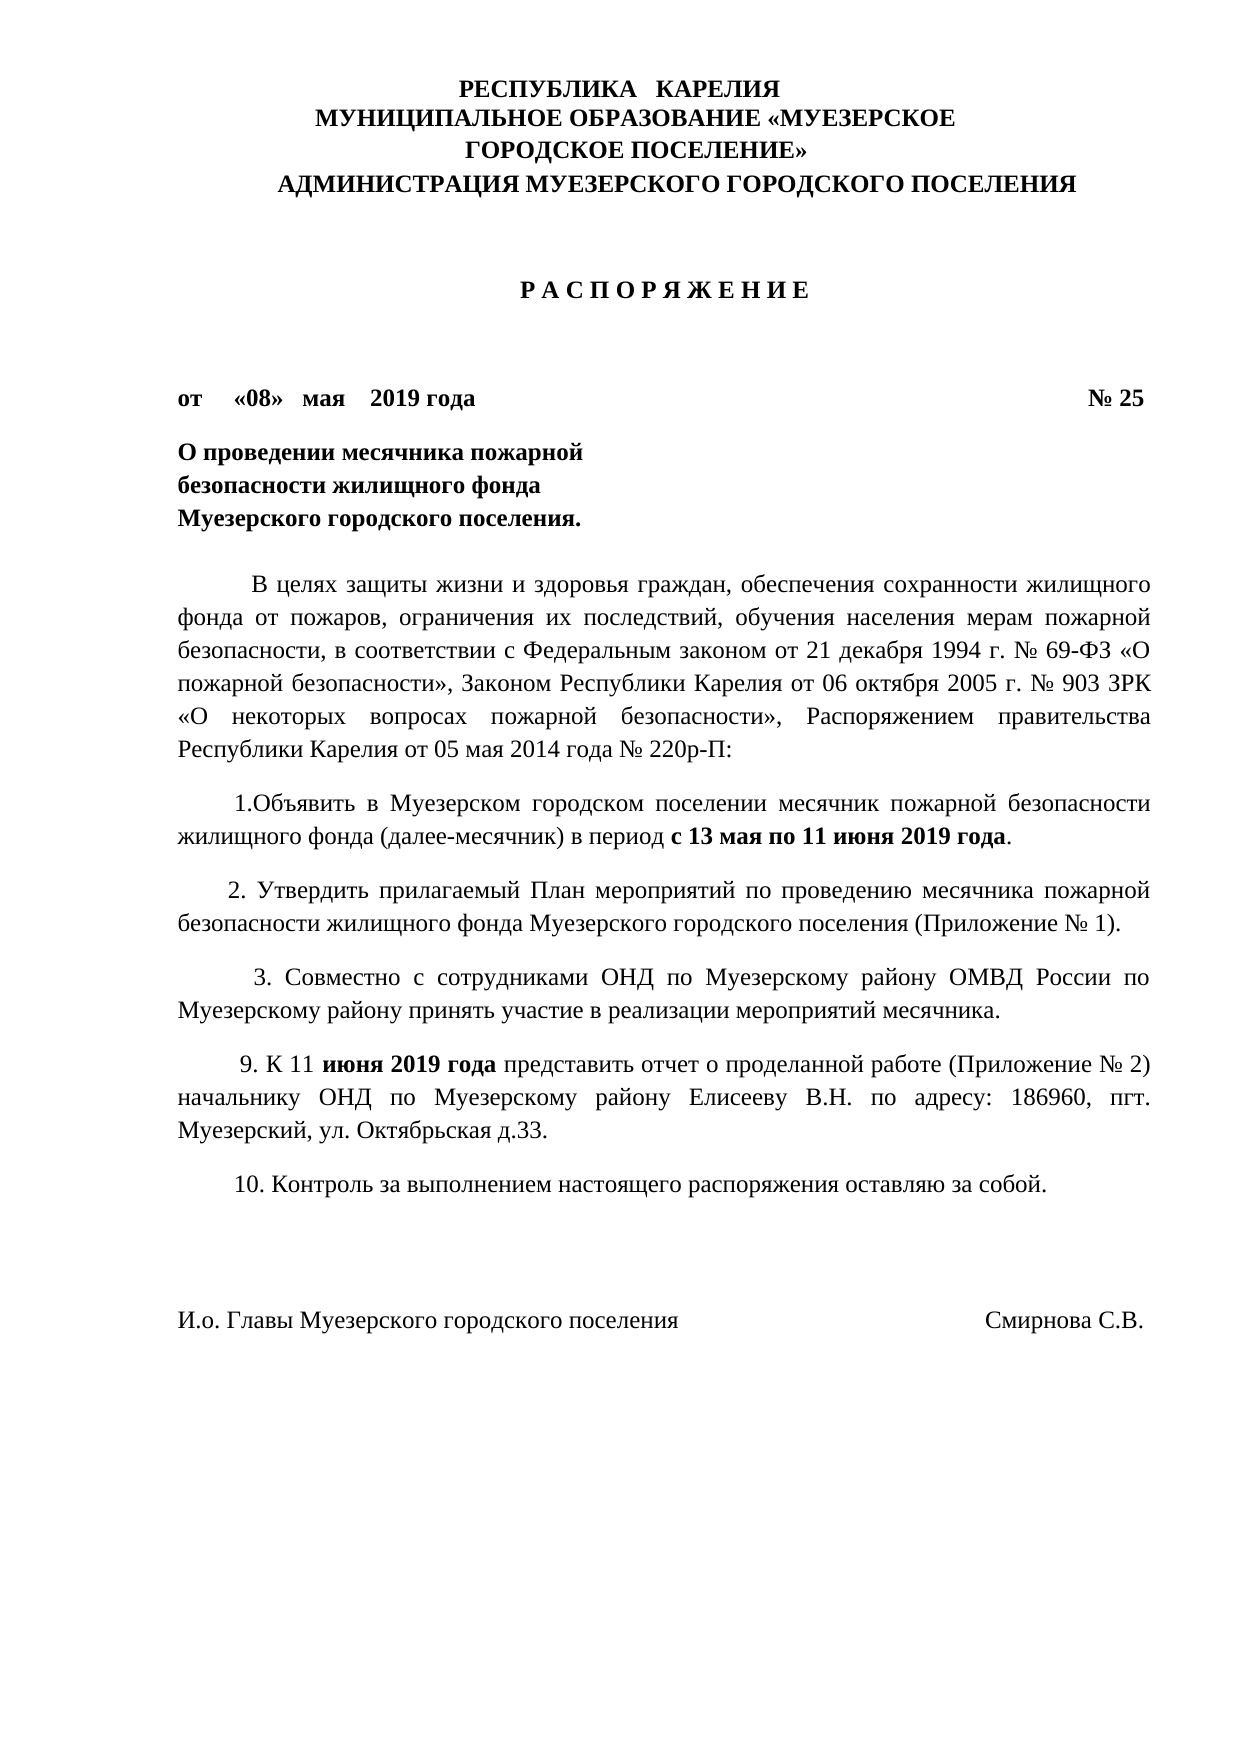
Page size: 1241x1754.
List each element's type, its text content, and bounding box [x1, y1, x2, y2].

text В целях защиты жизни и здоровья граждан, обеспечения сохранности жилищного фонда от пожаров, ограничения их последствий, обучения населения мерам пожарной безопасности, в соответствии с Федеральным законом от 21 декабря 1994 г. № 69-ФЗ «О пожарной безопасности», Законом Республики Карелия от 06 октября 2005 г. № 903 ЗРК «О некоторых вопросах пожарной безопасности», Распоряжением правительства Республики Карелия от 05 мая 2014 года № 220р-П: [177, 569, 1152, 763]
text от «08» мая 2019 года № 25 [177, 383, 1152, 412]
text ГОРОДСКОЕ ПОСЕЛЕНИЕ» [177, 136, 1152, 164]
text АДМИНИСТРАЦИЯ МУЕЗЕРСКОГО ГОРОДСКОГО ПОСЕЛЕНИЯ [177, 169, 1152, 197]
text 2. Утвердить прилагаемый План мероприятий по проведению месячника пожарной безопасности жилищного фонда Муезерского городского поселения (Приложение № 1). [177, 875, 1152, 937]
text О проведении месячника пожарной [177, 437, 1152, 466]
text И.о. Главы Муезерского городского поселения Смирнова С.В. [177, 1305, 1152, 1334]
text безопасности жилищного фонда [177, 470, 1152, 499]
text 9. К 11 июня 2019 года представить отчет о проделанной работе (Приложение № 2) начальнику ОНД по Муезерскому району Елисееву В.Н. по адресу: 186960, пгт. Муезерский, ул. Октябрьская д.33. [177, 1049, 1152, 1143]
subtitle РЕСПУБЛИКА КАРЕЛИЯ [177, 74, 1152, 103]
text МУНИЦИПАЛЬНОЕ ОБРАЗОВАНИЕ «МУЕЗЕРСКОЕ [177, 103, 1152, 131]
text Р А С П О Р Я Ж Е Н И Е [177, 276, 1152, 304]
text Муезерского городского поселения. [177, 503, 1152, 532]
text 10. Контроль за выполнением настоящего распоряжения оставляю за собой. [177, 1169, 1133, 1197]
text 1.Объявить в Муезерском городском поселении месячник пожарной безопасности жилищного фонда (далее-месячник) в период с 13 мая по 11 июня 2019 года. [177, 788, 1152, 850]
text 3. Совместно с сотрудниками ОНД по Муезерскому району ОМВД России по Муезерскому району принять участие в реализации мероприятий месячника. [177, 962, 1152, 1024]
